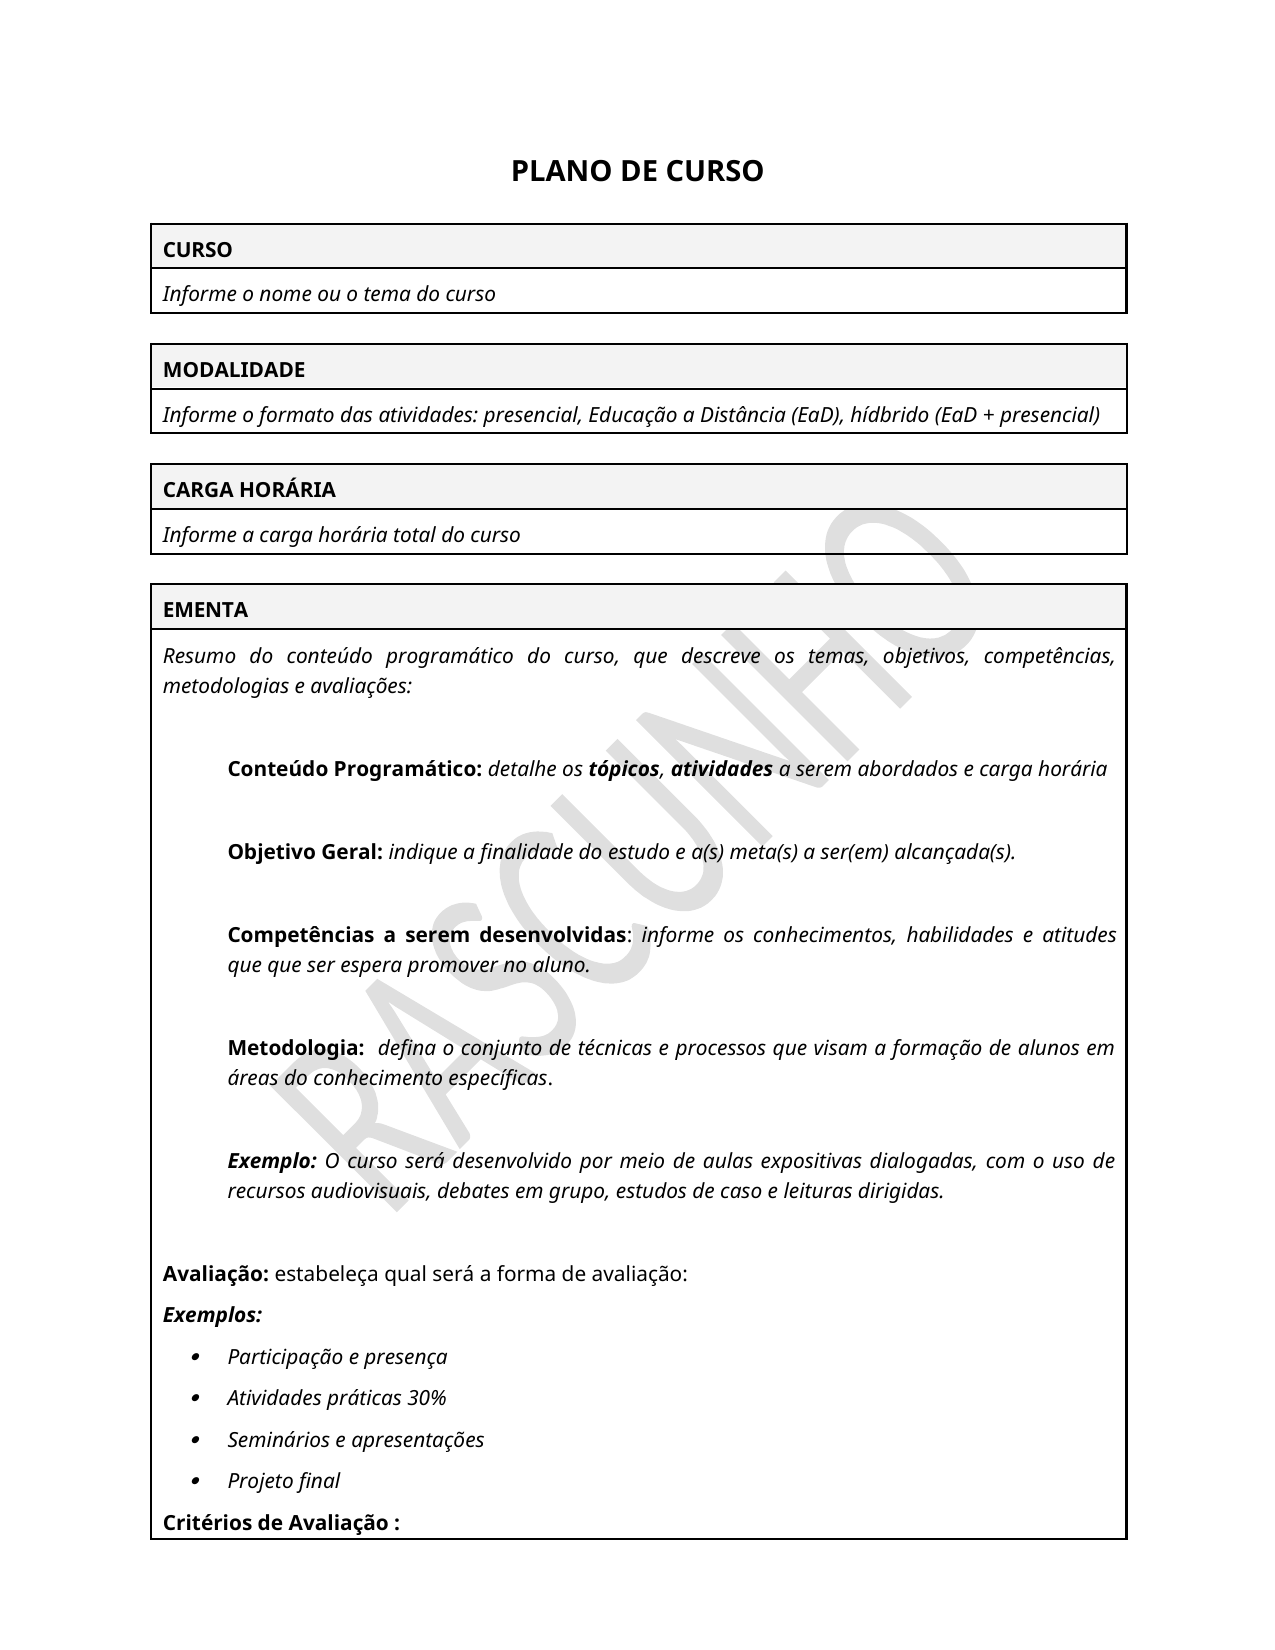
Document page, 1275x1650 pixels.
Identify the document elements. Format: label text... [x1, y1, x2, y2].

text PLANO DE CURSO [135, 150, 1139, 190]
table_cell Informe o formato das atividades: presencial, Educação a Distância (EaD), hídbrido (EaD + presencial) [152, 390, 1126, 432]
table_header CARGA HORÁRIA [152, 465, 1126, 508]
table_cell Informe o nome ou o tema do curso [152, 269, 1125, 312]
table_header EMENTA [152, 585, 1125, 628]
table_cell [152, 630, 1125, 1538]
table_cell Informe a carga horária total do curso [152, 510, 1126, 553]
table_header MODALIDADE [152, 345, 1126, 387]
table_header CURSO [152, 225, 1125, 267]
